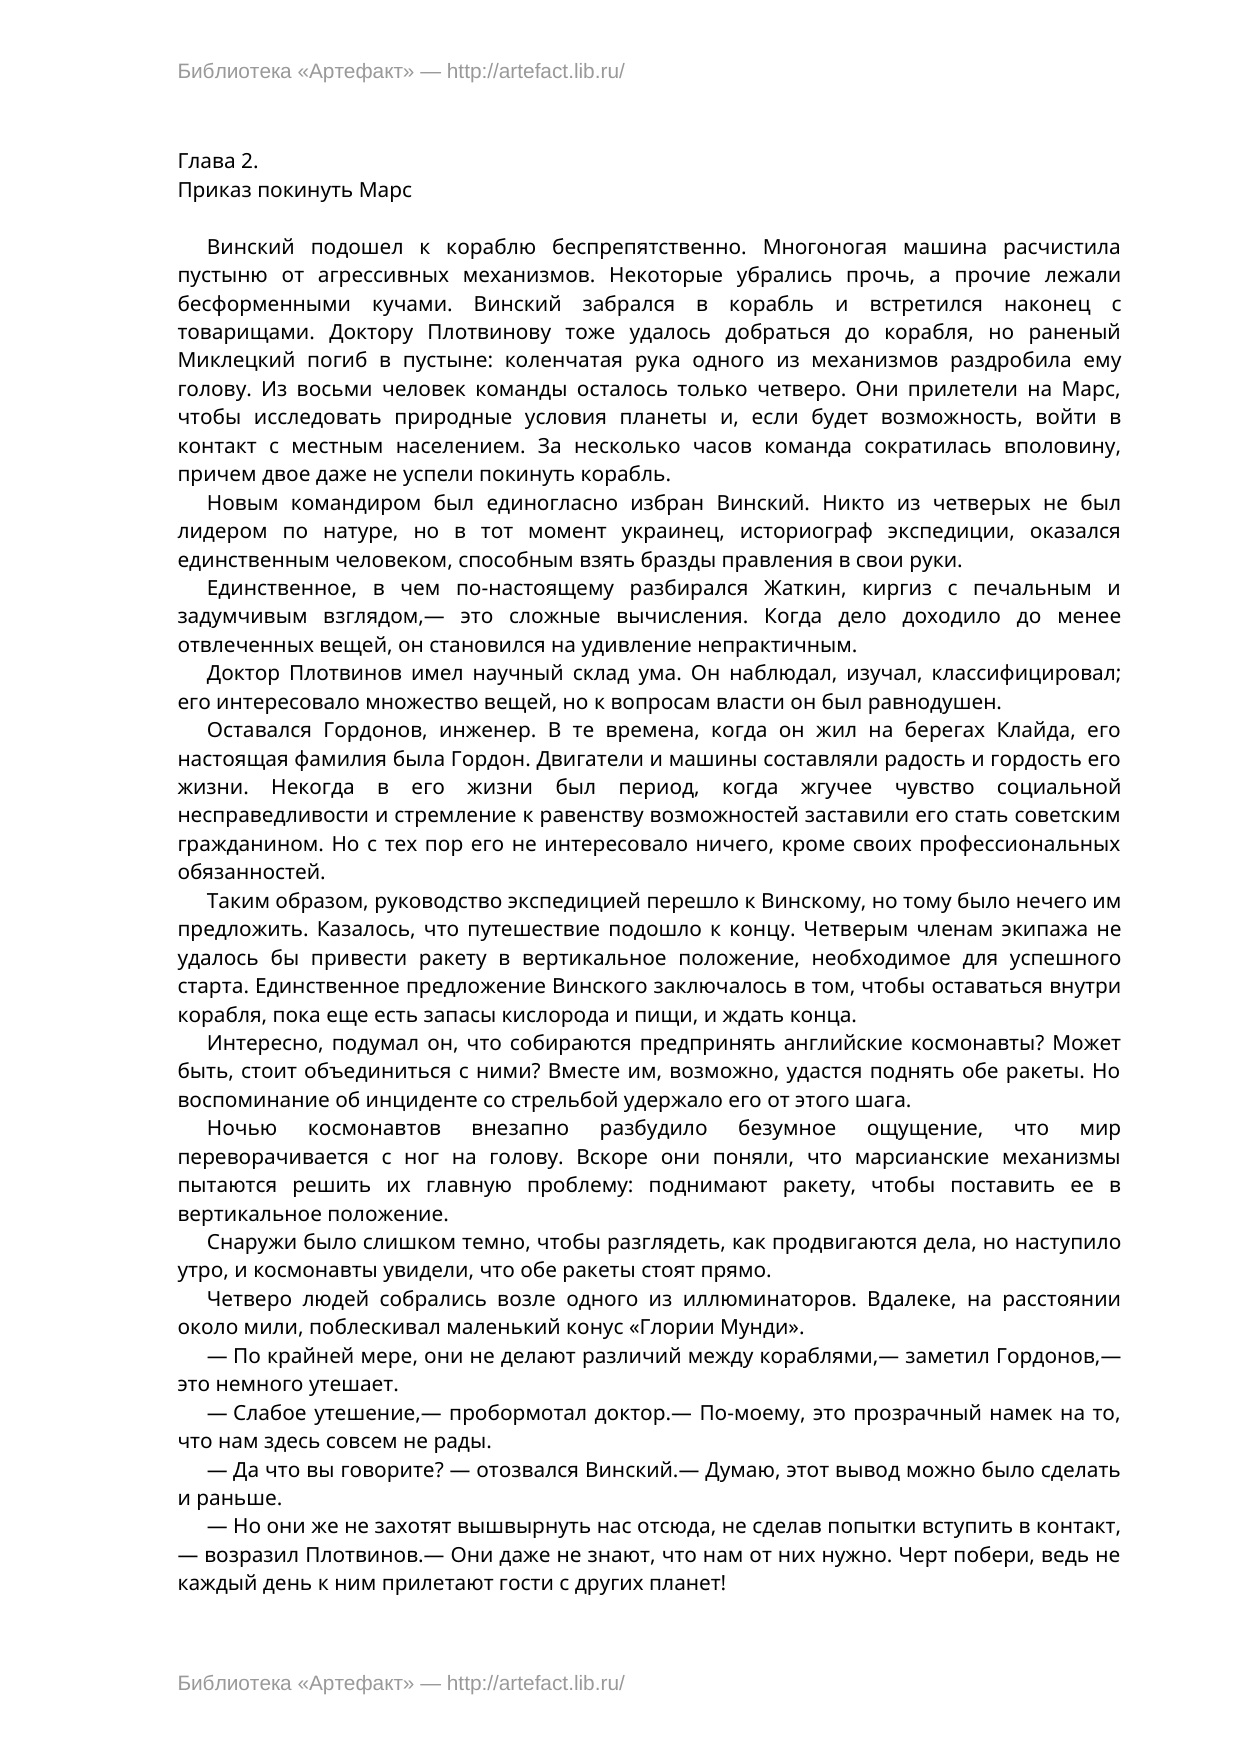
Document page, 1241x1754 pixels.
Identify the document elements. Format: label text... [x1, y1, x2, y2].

text Доктор Плотвинов имел научный склад ума. Он наблюдал, изучал, классифицировал; его интересовало множество вещей, но к вопросам власти он был равнодушен. [177, 658, 1122, 715]
text Винский подошел к кораблю беспрепятственно. Многоногая машина расчистила пустыню от агрессивных механизмов. Некоторые убрались прочь, а прочие лежали бесформенными кучами. Винский забрался в корабль и встретился наконец с товарищами. Доктору Плотвинову тоже удалось добраться до корабля, но раненый Миклецкий погиб в пустыне: коленчатая рука одного из механизмов раздробила ему голову. Из восьми человек команды осталось только четверо. Они прилетели на Марс, чтобы исследовать природные условия планеты и, если будет возможность, войти в контакт с местным населением. За несколько часов команда сократилась вполовину, причем двое даже не успели покинуть корабль. [177, 232, 1122, 488]
text Четверо людей собрались возле одного из иллюминаторов. Вдалеке, на расстоянии около мили, поблескивал маленький конус «Глории Мунди». [177, 1284, 1122, 1341]
text Новым командиром был единогласно избран Винский. Никто из четверых не был лидером по натуре, но в тот момент украинец, историограф экспедиции, оказался единственным человеком, способным взять бразды правления в свои руки. [177, 488, 1122, 573]
text — Но они же не захотят вышвырнуть нас отсюда, не сделав попытки вступить в контакт,— возразил Плотвинов.— Они даже не знают, что нам от них нужно. Черт побери, ведь не каждый день к ним прилетают гости с других планет! [177, 1512, 1122, 1597]
text — По крайней мере, они не делают различий между кораблями,— заметил Гордонов,— это немного утешает. [177, 1341, 1122, 1398]
subtitle Глава 2. [177, 147, 1122, 175]
text — Да что вы говорите? — отозвался Винский.— Думаю, этот вывод можно было сделать и раньше. [177, 1455, 1122, 1512]
text Оставался Гордонов, инженер. В те времена, когда он жил на берегах Клайда, его настоящая фамилия была Гордон. Двигатели и машины составляли радость и гордость его жизни. Некогда в его жизни был период, когда жгучее чувство социальной несправедливости и стремление к равенству возможностей заставили его стать советским гражданином. Но с тех пор его не интересовало ничего, кроме своих профессиональных обязанностей. [177, 715, 1122, 886]
text Таким образом, руководство экспедицией перешло к Винскому, но тому было нечего им предложить. Казалось, что путешествие подошло к концу. Четверым членам экипажа не удалось бы привести ракету в вертикальное положение, необходимое для успешного старта. Единственное предложение Винского заключалось в том, чтобы оставаться внутри корабля, пока еще есть запасы кислорода и пищи, и ждать конца. [177, 886, 1122, 1028]
text Интересно, подумал он, что собираются предпринять английские космонавты? Может быть, стоит объединиться с ними? Вместе им, возможно, удастся поднять обе ракеты. Но воспоминание об инциденте со стрельбой удержало его от этого шага. [177, 1028, 1122, 1113]
text Снаружи было слишком темно, чтобы разглядеть, как продвигаются дела, но наступило утро, и космонавты увидели, что обе ракеты стоят прямо. [177, 1227, 1122, 1284]
text Ночью космонавтов внезапно разбудило безумное ощущение, что мир переворачивается с ног на голову. Вскоре они поняли, что марсианские механизмы пытаются решить их главную проблему: поднимают ракету, чтобы поставить ее в вертикальное положение. [177, 1113, 1122, 1227]
subtitle Приказ покинуть Марс [177, 175, 1122, 203]
text Единственное, в чем по-настоящему разбирался Жаткин, киргиз с печальным и задумчивым взглядом,— это сложные вычисления. Когда дело доходило до менее отвлеченных вещей, он становился на удивление непрактичным. [177, 573, 1122, 658]
text — Слабое утешение,— пробормотал доктор.— По-моему, это прозрачный намек на то, что нам здесь совсем не рады. [177, 1398, 1122, 1455]
